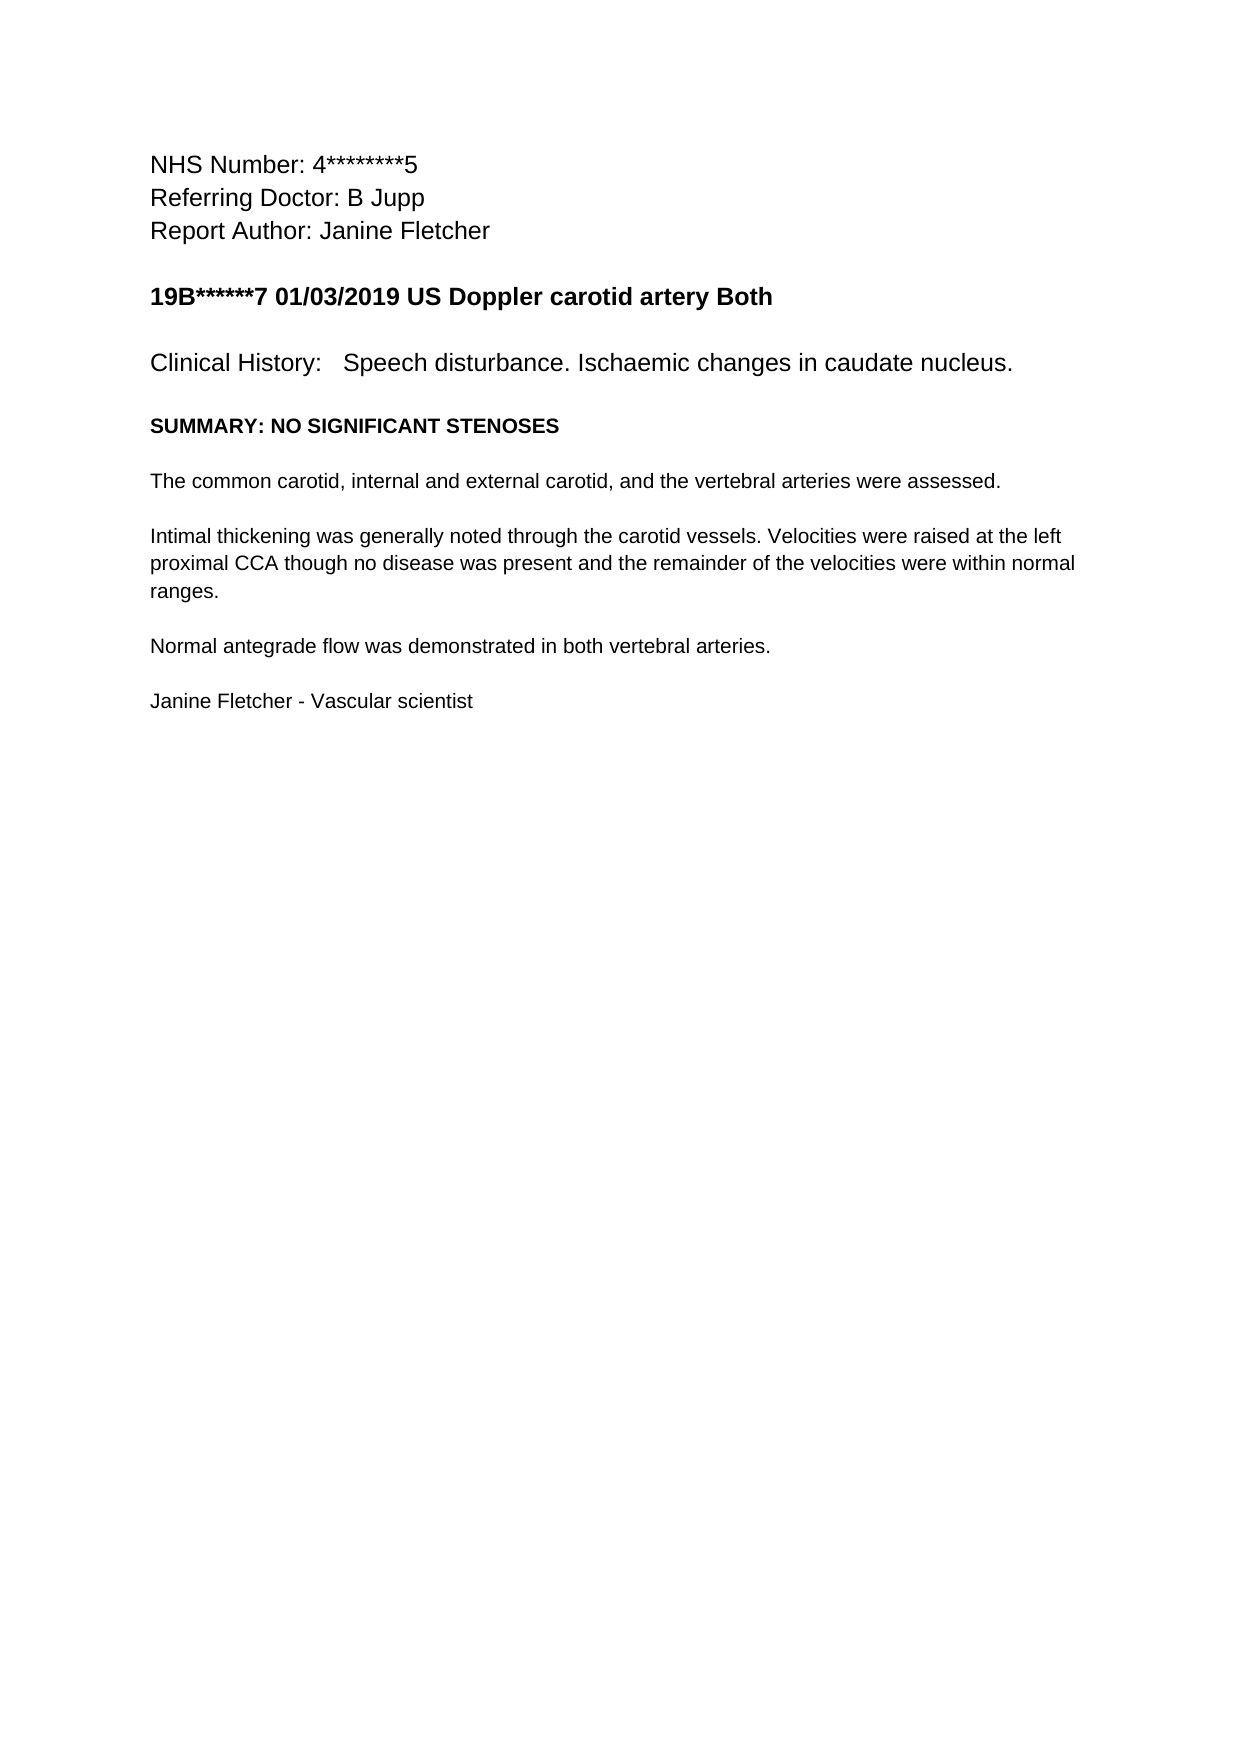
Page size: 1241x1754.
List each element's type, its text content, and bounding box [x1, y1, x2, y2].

text NHS Number: 4********5 Referring Doctor: B Jupp Report Author: Janine Fletcher 19B******7 01/03/2019 US Doppler carotid artery Both Clinical History: Speech disturbance. Ischaemic changes in caudate nucleus. SUMMARY: NO SIGNIFICANT STENOSES The common carotid, internal and external carotid, and the vertebral arteries were assessed. Intimal thickening was generally noted through the carotid vessels. Velocities were raised at the left proximal CCA though no disease was present and the remainder of the velocities were within normal ranges. Normal antegrade flow was demonstrated in both vertebral arteries. Janine Fletcher - Vascular scientist [150, 150, 1090, 712]
